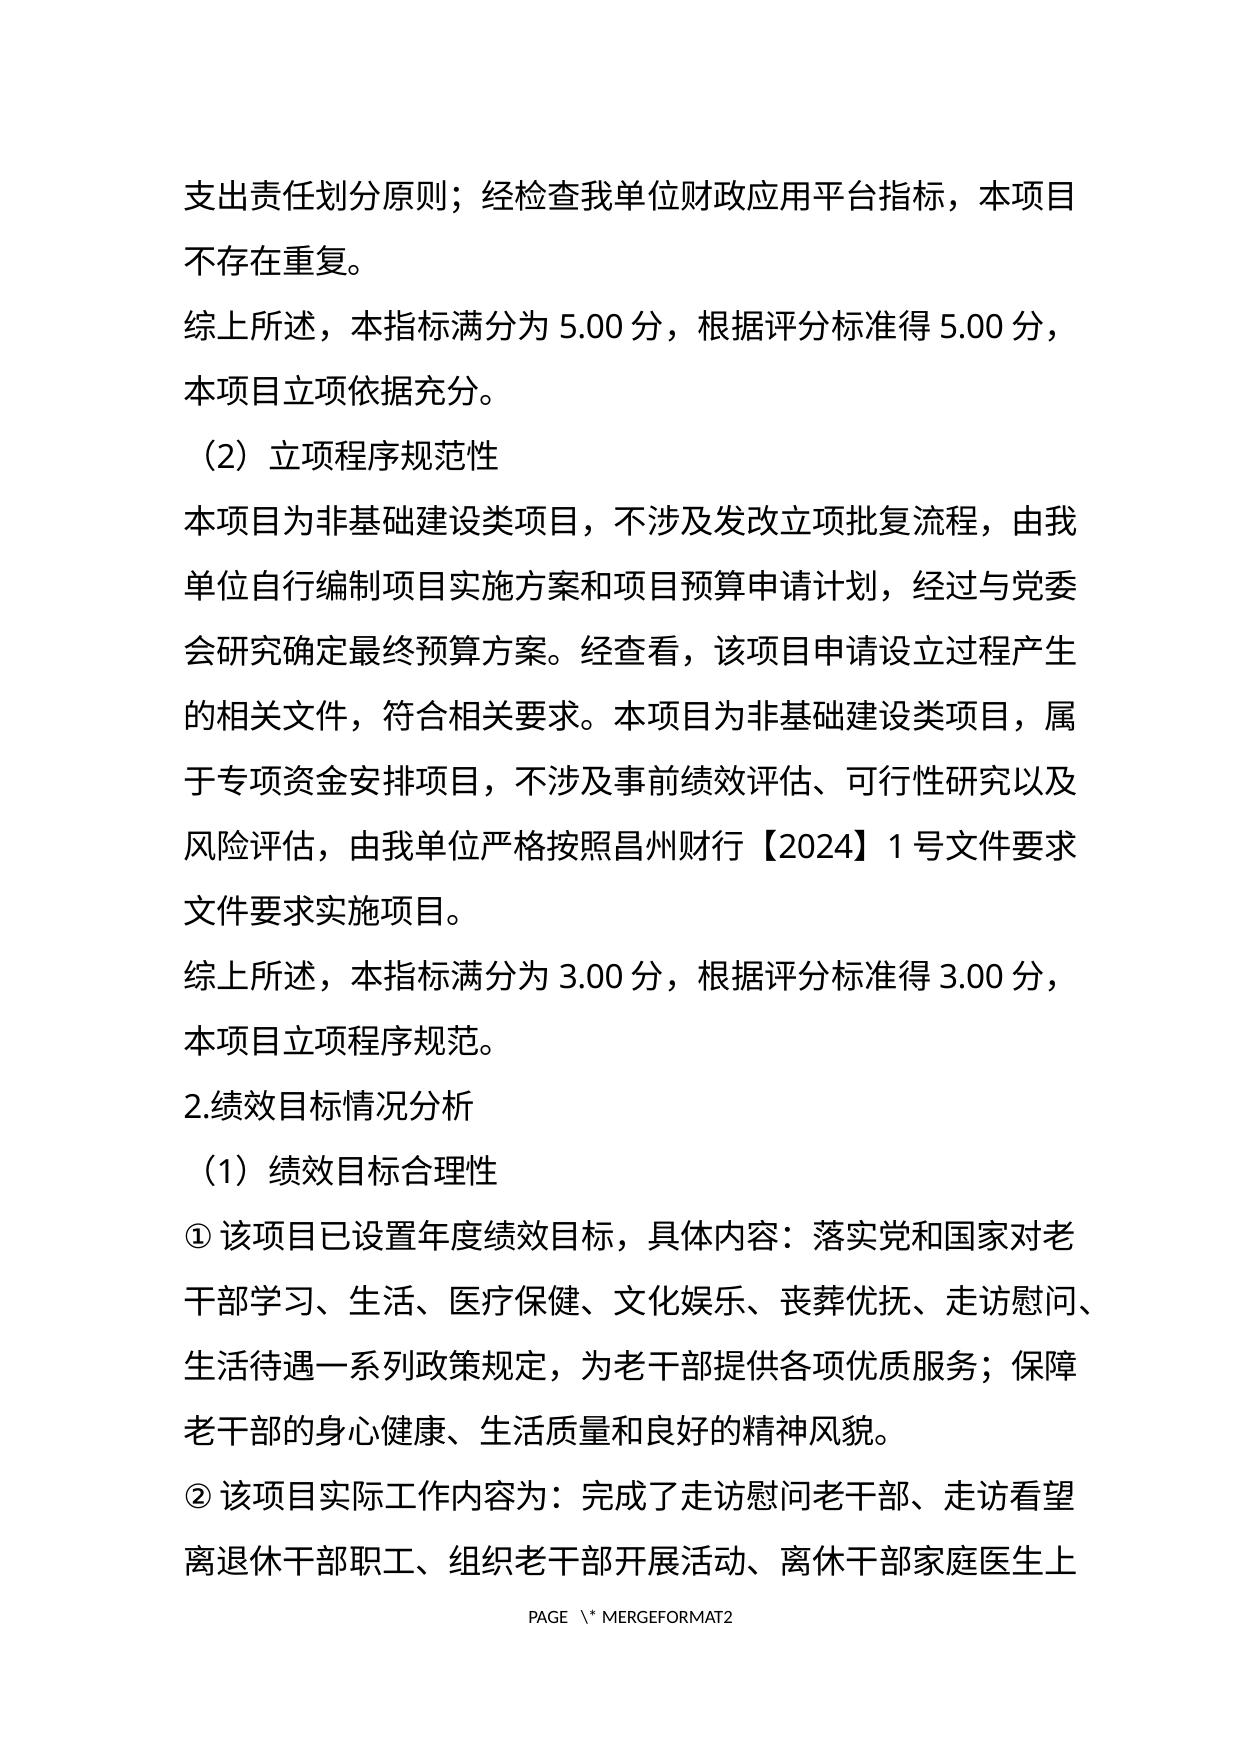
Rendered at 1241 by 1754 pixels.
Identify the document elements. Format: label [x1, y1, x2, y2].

text [183, 162, 1078, 1592]
